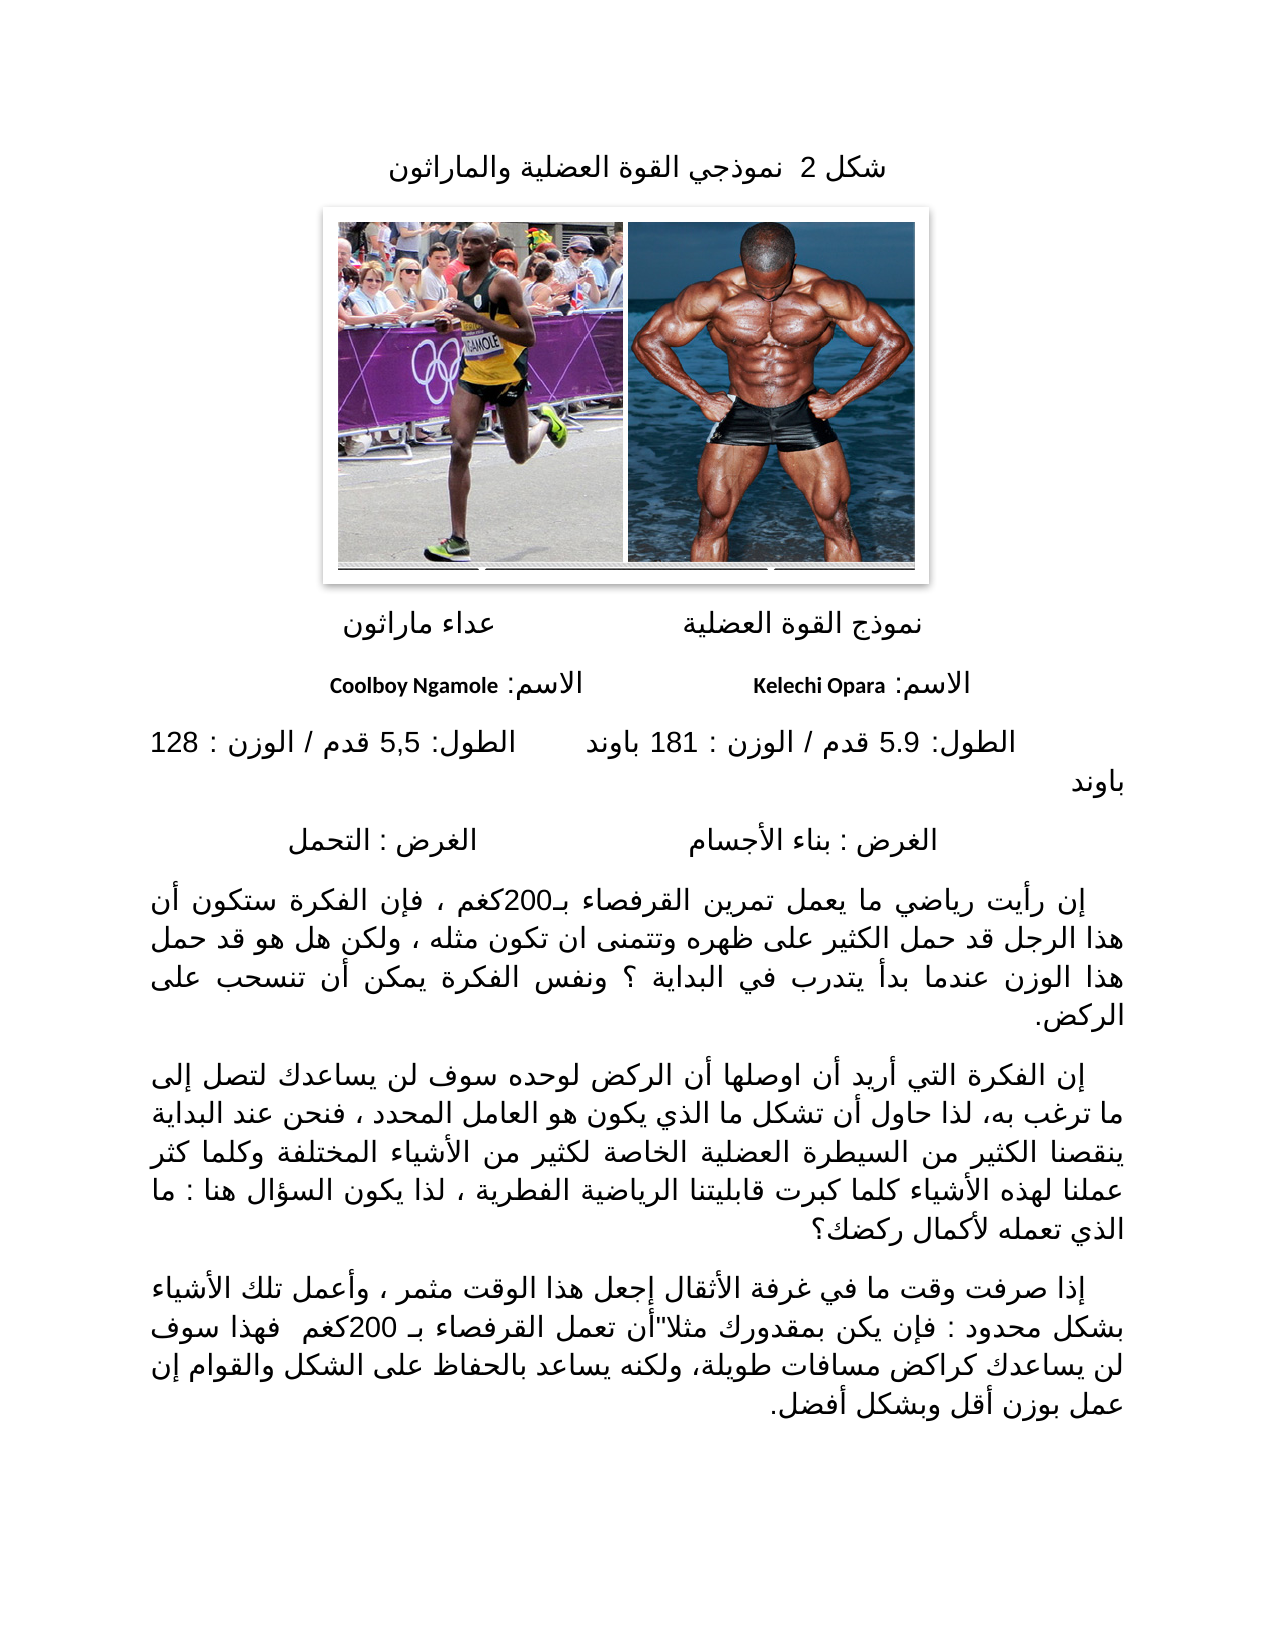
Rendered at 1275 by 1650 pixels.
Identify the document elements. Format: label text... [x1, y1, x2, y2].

text الطول: 5.9 قدم / الوزن : 181 باوند الطول: 5,5 قدم / الوزن : 128 باوند [150, 725, 1125, 797]
picture [338, 222, 915, 570]
text إن الفكرة التي أريد أن اوصلها أن الركض لوحده سوف لن يساعدك لتصل إلى ما ترغب به، لذا حاول أن تشكل ما الذي يكون هو العامل المحدد ، فنحن عند البداية ينقصنا الكثير من السيطرة العضلية الخاصة لكثير من الأشياء المختلفة وكلما كثر عملنا لهذه الأشياء كلما كبرت قابليتنا الرياضية الفطرية ، لذا يكون السؤال هنا : ما الذي تعمله لأكمال ركضك؟ [150, 1057, 1125, 1245]
text شكل 2 نموذجي القوة العضلية والماراثون [150, 150, 1125, 183]
text إذا صرفت وقت ما في غرفة الأثقال إجعل هذا الوقت مثمر ، وأعمل تلك الأشياء بشكل محدود : فإن يكن بمقدورك مثلا"أن تعمل القرفصاء بـ 200كغم فهذا سوف لن يساعدك كراكض مسافات طويلة، ولكنه يساعد بالحفاظ على الشكل والقوام إن عمل بوزن أقل وبشكل أفضل. [150, 1271, 1125, 1420]
text إن رأيت رياضي ما يعمل تمرين القرفصاء بـ200كغم ، فإن الفكرة ستكون أن هذا الرجل قد حمل الكثير على ظهره وتتمنى ان تكون مثله ، ولكن هل هو قد حمل هذا الوزن عندما بدأ يتدرب في البداية ؟ ونفس الفكرة يمكن أن تنسحب على الركض. [150, 882, 1125, 1032]
text الغرض : بناء الأجسام الغرض : التحمل [150, 823, 1125, 857]
text الاسم: Kelechi Opara الاسم: Coolboy Ngamole [150, 666, 1125, 699]
text نموذج القوة العضلية عداء ماراثون [150, 606, 1125, 640]
